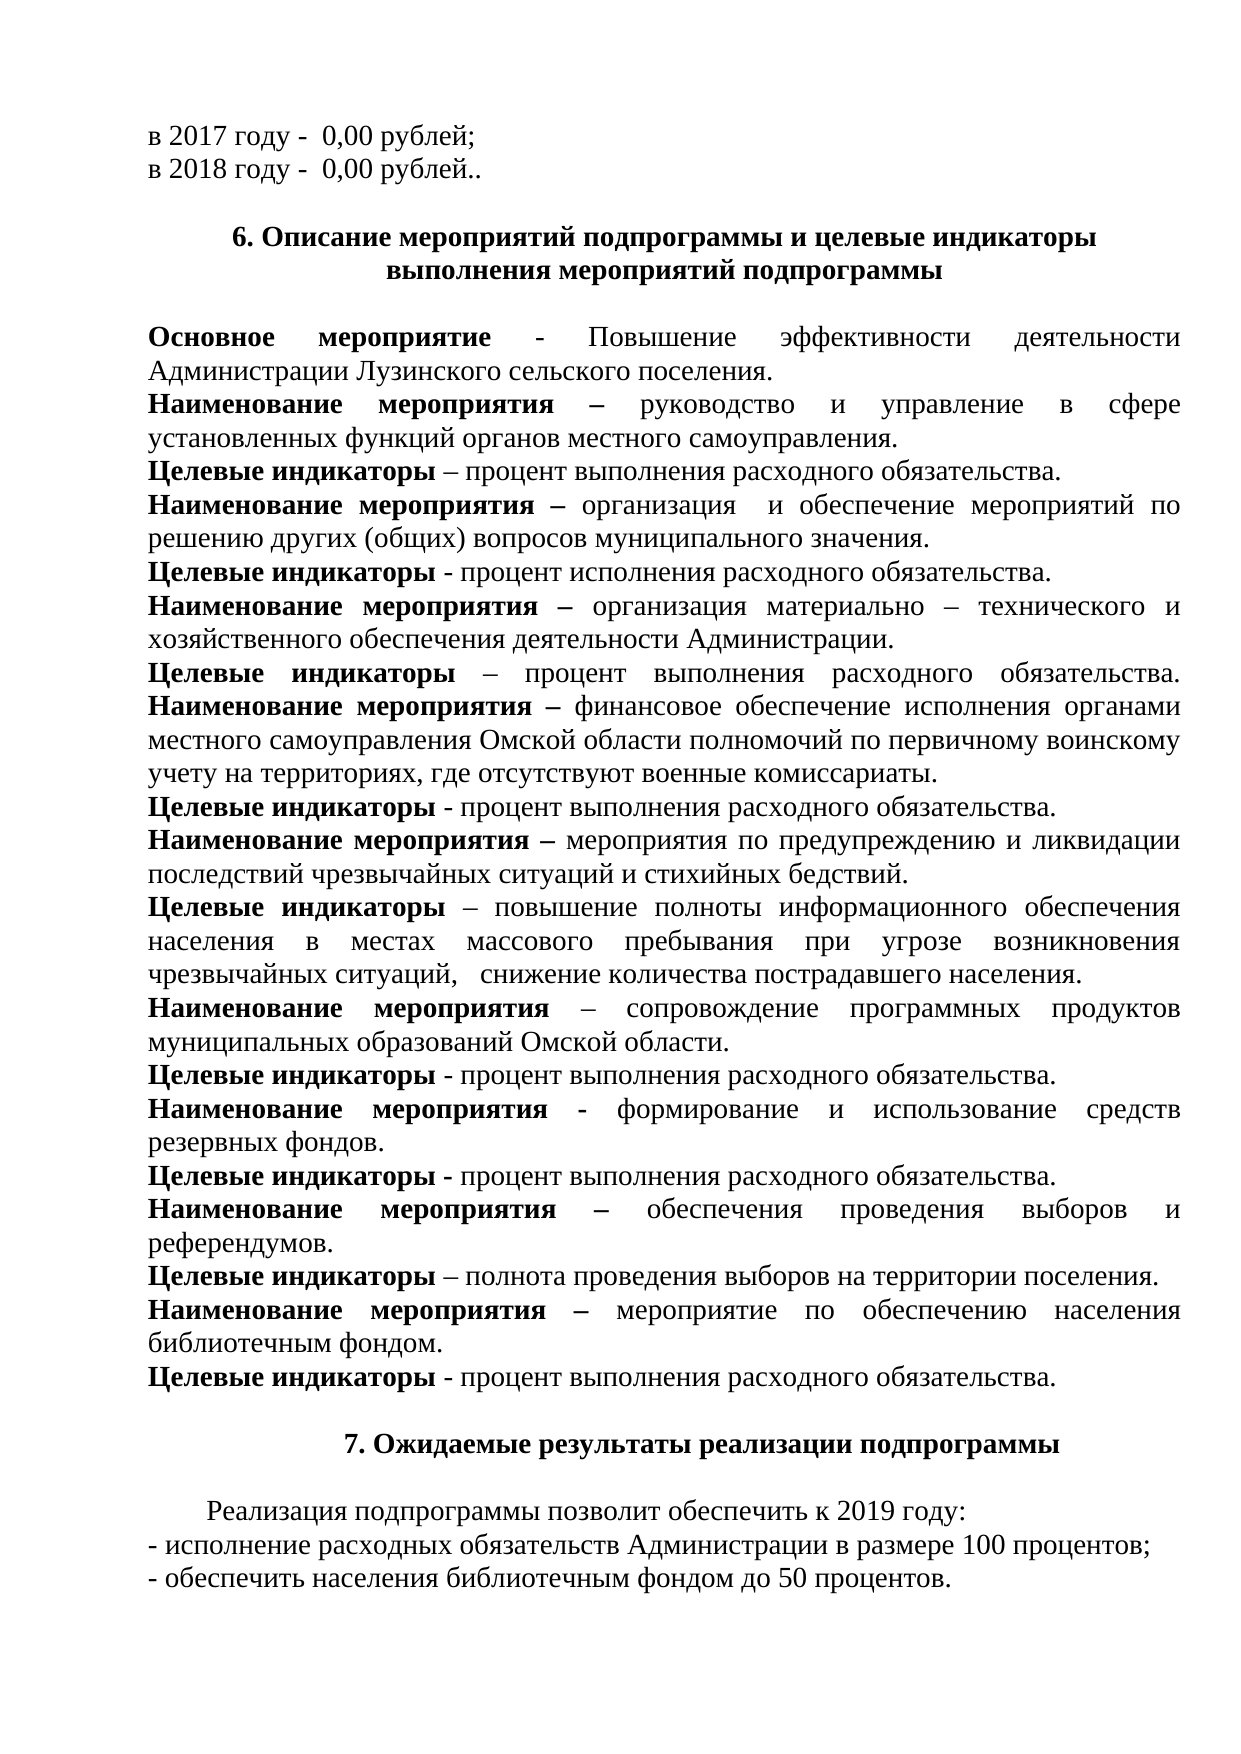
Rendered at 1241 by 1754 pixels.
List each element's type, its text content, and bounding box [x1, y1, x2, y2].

text Наименование мероприятия – организация материально – технического и хозяйственного обеспечения деятельности Администрации. [148, 588, 1181, 655]
text Целевые индикаторы - процент выполнения расходного обязательства. [148, 789, 1181, 822]
text - обеспечить населения библиотечным фондом до 50 процентов. [148, 1560, 1181, 1594]
text Наименование мероприятия – руководство и управление в сфере установленных функций органов местного самоуправления. [148, 386, 1181, 453]
text Наименование мероприятия – сопровождение программных продуктов муниципальных образований Омской области. [148, 990, 1181, 1057]
text Целевые индикаторы - процент выполнения расходного обязательства. [148, 1359, 1181, 1393]
text Реализация подпрограммы позволит обеспечить к 2019 году: [148, 1493, 1181, 1527]
text Целевые индикаторы – полнота проведения выборов на территории поселения. [148, 1258, 1181, 1292]
text в 2018 году - 0,00 рублей.. [148, 152, 1181, 185]
text Целевые индикаторы – повышение полноты информационного обеспечения населения в местах массового пребывания при угрозе возникновения чрезвычайных ситуаций, снижение количества пострадавшего населения. [148, 889, 1181, 990]
text Наименование мероприятия – организация и обеспечение мероприятий по решению других (общих) вопросов муниципального значения. [148, 487, 1181, 554]
text в 2017 году - 0,00 рублей; [148, 118, 1181, 152]
text Наименование мероприятия – мероприятие по обеспечению населения библиотечным фондом. [148, 1292, 1181, 1359]
text Целевые индикаторы - процент выполнения расходного обязательства. [148, 1158, 1181, 1191]
text Наименование мероприятия – обеспечения проведения выборов и референдумов. [148, 1191, 1181, 1258]
text Целевые индикаторы - процент выполнения расходного обязательства. [148, 1057, 1181, 1091]
text - исполнение расходных обязательств Администрации в размере 100 процентов; [148, 1527, 1181, 1560]
text Наименование мероприятия – мероприятия по предупреждению и ликвидации последствий чрезвычайных ситуаций и стихийных бедствий. [148, 822, 1181, 889]
text 6. Описание мероприятий подпрограммы и целевые индикаторы выполнения мероприятий подпрограммы [148, 219, 1181, 286]
text Основное мероприятие - Повышение эффективности деятельности Администрации Лузинского сельского поселения. [148, 319, 1181, 386]
text Целевые индикаторы – процент выполнения расходного обязательства. [148, 453, 1181, 487]
text Целевые индикаторы - процент исполнения расходного обязательства. [148, 554, 1181, 588]
text Наименование мероприятия - формирование и использование средств резервных фондов. [148, 1091, 1181, 1158]
text Целевые индикаторы – процент выполнения расходного обязательства. Наименование мероприятия – финансовое обеспечение исполнения органами местного самоуправления Омской области полномочий по первичному воинскому учету на территориях, где отсутствуют военные комиссариаты. [148, 655, 1181, 789]
text 7. Ожидаемые результаты реализации подпрограммы [148, 1426, 1181, 1460]
